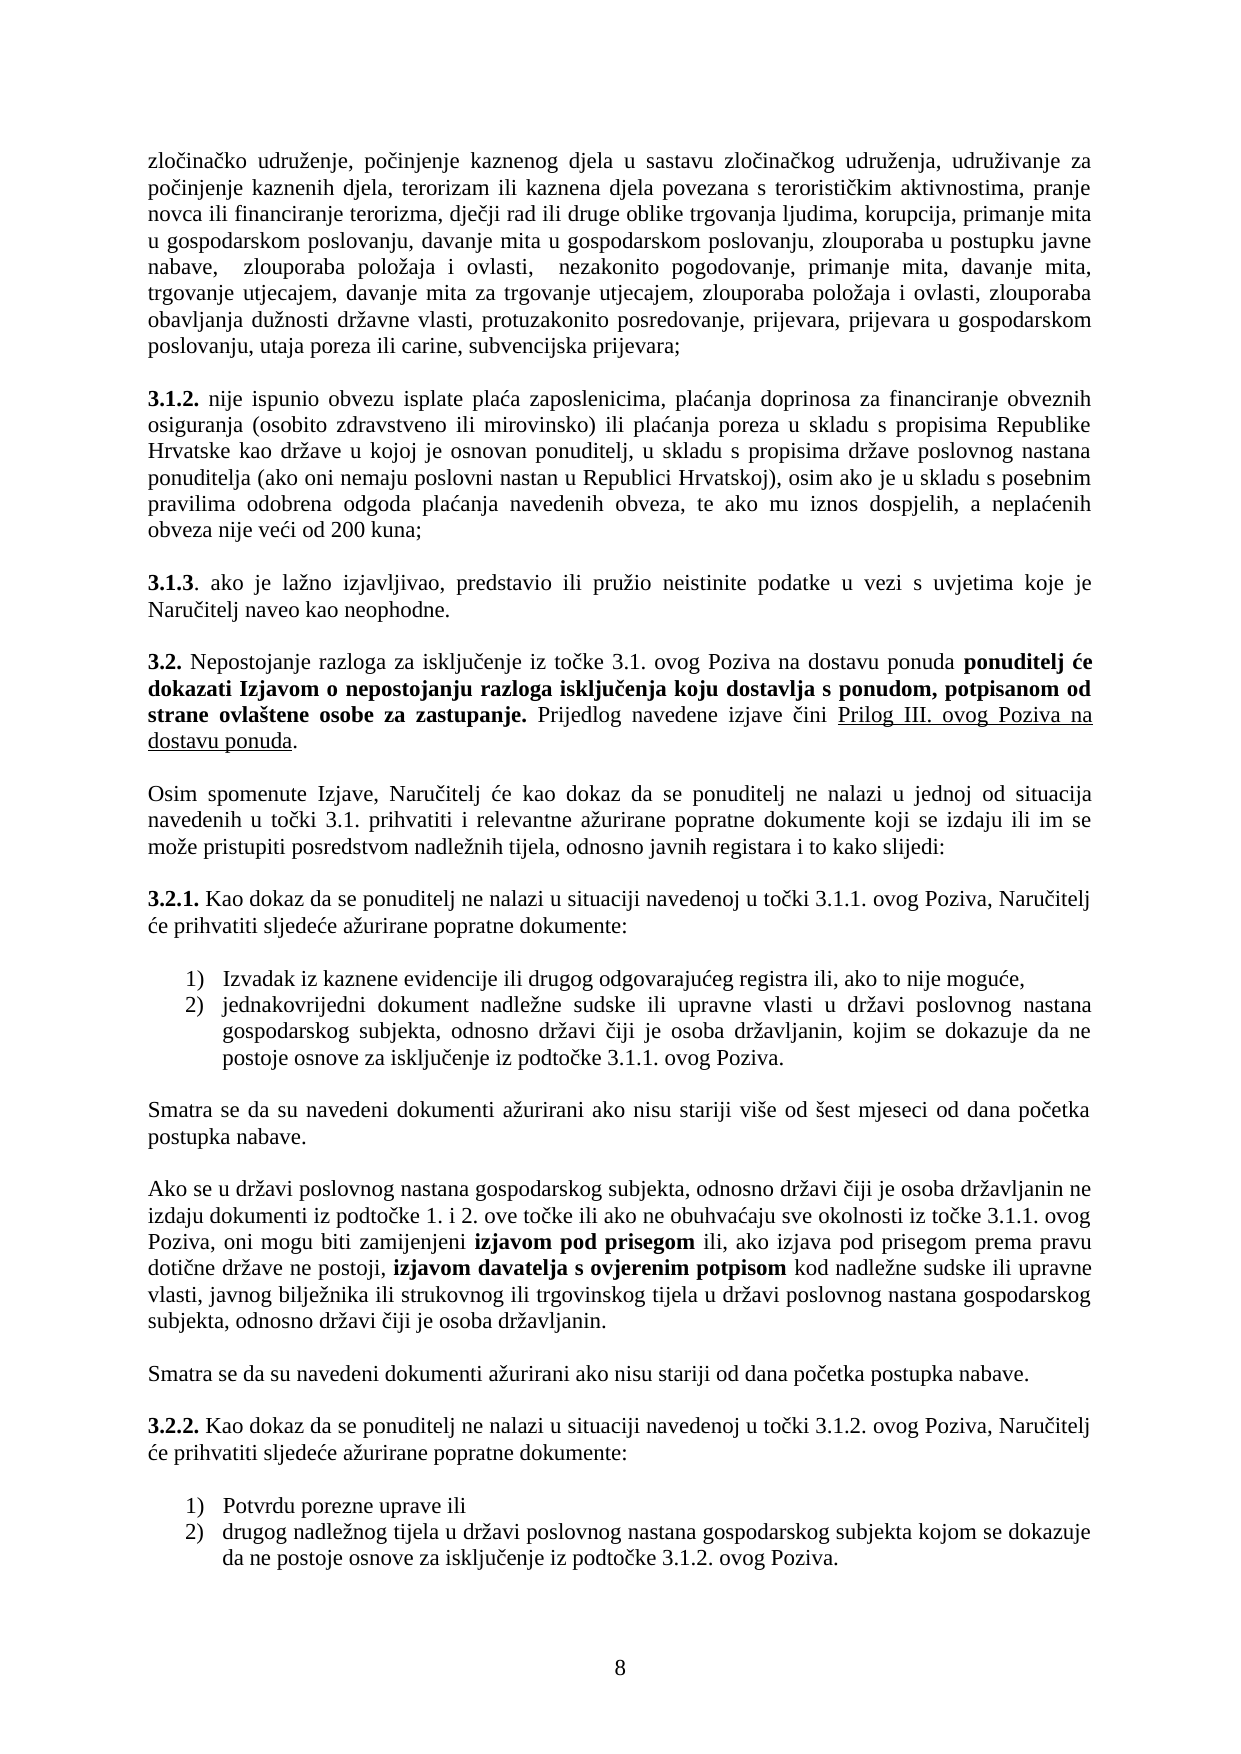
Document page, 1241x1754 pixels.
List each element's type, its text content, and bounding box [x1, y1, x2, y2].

text Smatra se da su navedeni dokumenti ažurirani ako nisu stariji više od šest mjeseci od dana početka postupka nabave. [148, 1096, 1093, 1149]
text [148, 148, 1093, 358]
text 3.2. Nepostojanje razloga za isključenje iz točke 3.1. ovog Poziva na dostavu ponuda ponuditelj će dokazati Izjavom o nepostojanju razloga isključenja koju dostavlja s ponudom, potpisanom od strane ovlaštene osobe za zastupanje. Prijedlog navedene izjave čini Prilog III. ovog Poziva na dostavu ponuda. [148, 648, 1093, 754]
text Ako se u državi poslovnog nastana gospodarskog subjekta, odnosno državi čiji je osoba državljanin ne izdaju dokumenti iz podtočke 1. i 2. ove točke ili ako ne obuhvaćaju sve okolnosti iz točke 3.1.1. ovog Poziva, oni mogu biti zamijenjeni izjavom pod prisegom ili, ako izjava pod prisegom prema pravu dotične države ne postoji, izjavom davatelja s ovjerenim potpisom kod nadležne sudske ili upravne vlasti, javnog bilježnika ili strukovnog ili trgovinskog tijela u državi poslovnog nastana gospodarskog subjekta, odnosno državi čiji je osoba državljanin. [148, 1175, 1093, 1333]
text Smatra se da su navedeni dokumenti ažurirani ako nisu stariji od dana početka postupka nabave. [148, 1360, 1093, 1386]
list drugog nadležnog tijela u državi poslovnog nastana gospodarskog subjekta kojom se dokazuje da ne postoje osnove za isključenje iz podtočke 3.1.2. ovog Poziva. [185, 1518, 1093, 1571]
text 3.1.3. ako je lažno izjavljivao, predstavio ili pružio neistinite podatke u vezi s uvjetima koje je Naručitelj naveo kao neophodne. [148, 569, 1093, 622]
text 3.2.1. Kao dokaz da se ponuditelj ne nalazi u situaciji navedenoj u točki 3.1.1. ovog Poziva, Naručitelj će prihvatiti sljedeće ažurirane popratne dokumente: [148, 886, 1093, 938]
list Potvrdu porezne uprave ili [185, 1492, 1093, 1518]
text 3.2.2. Kao dokaz da se ponuditelj ne nalazi u situaciji navedenoj u točki 3.1.2. ovog Poziva, Naručitelj će prihvatiti sljedeće ažurirane popratne dokumente: [148, 1413, 1093, 1465]
list Izvadak iz kaznene evidencije ili drugog odgovarajućeg registra ili, ako to nije moguće, [185, 964, 1093, 991]
text 3.1.2. nije ispunio obvezu isplate plaća zaposlenicima, plaćanja doprinosa za financiranje obveznih osiguranja (osobito zdravstveno ili mirovinsko) ili plaćanja poreza u skladu s propisima Republike Hrvatske kao države u kojoj je osnovan ponuditelj, u skladu s propisima države poslovnog nastana ponuditelja (ako oni nemaju poslovni nastan u Republici Hrvatskoj), osim ako je u skladu s posebnim pravilima odobrena odgoda plaćanja navedenih obveza, te ako mu iznos dospjelih, a neplaćenih obveza nije veći od 200 kuna; [148, 385, 1093, 543]
list jednakovrijedni dokument nadležne sudske ili upravne vlasti u državi poslovnog nastana gospodarskog subjekta, odnosno državi čiji je osoba državljanin, kojim se dokazuje da ne postoje osnove za isključenje iz podtočke 3.1.1. ovog Poziva. [185, 991, 1093, 1070]
text Osim spomenute Izjave, Naručitelj će kao dokaz da se ponuditelj ne nalazi u jednoj od situacija navedenih u točki 3.1. prihvatiti i relevantne ažurirane popratne dokumente koji se izdaju ili im se može pristupiti posredstvom nadležnih tijela, odnosno javnih registara i to kako slijedi: [148, 780, 1093, 859]
